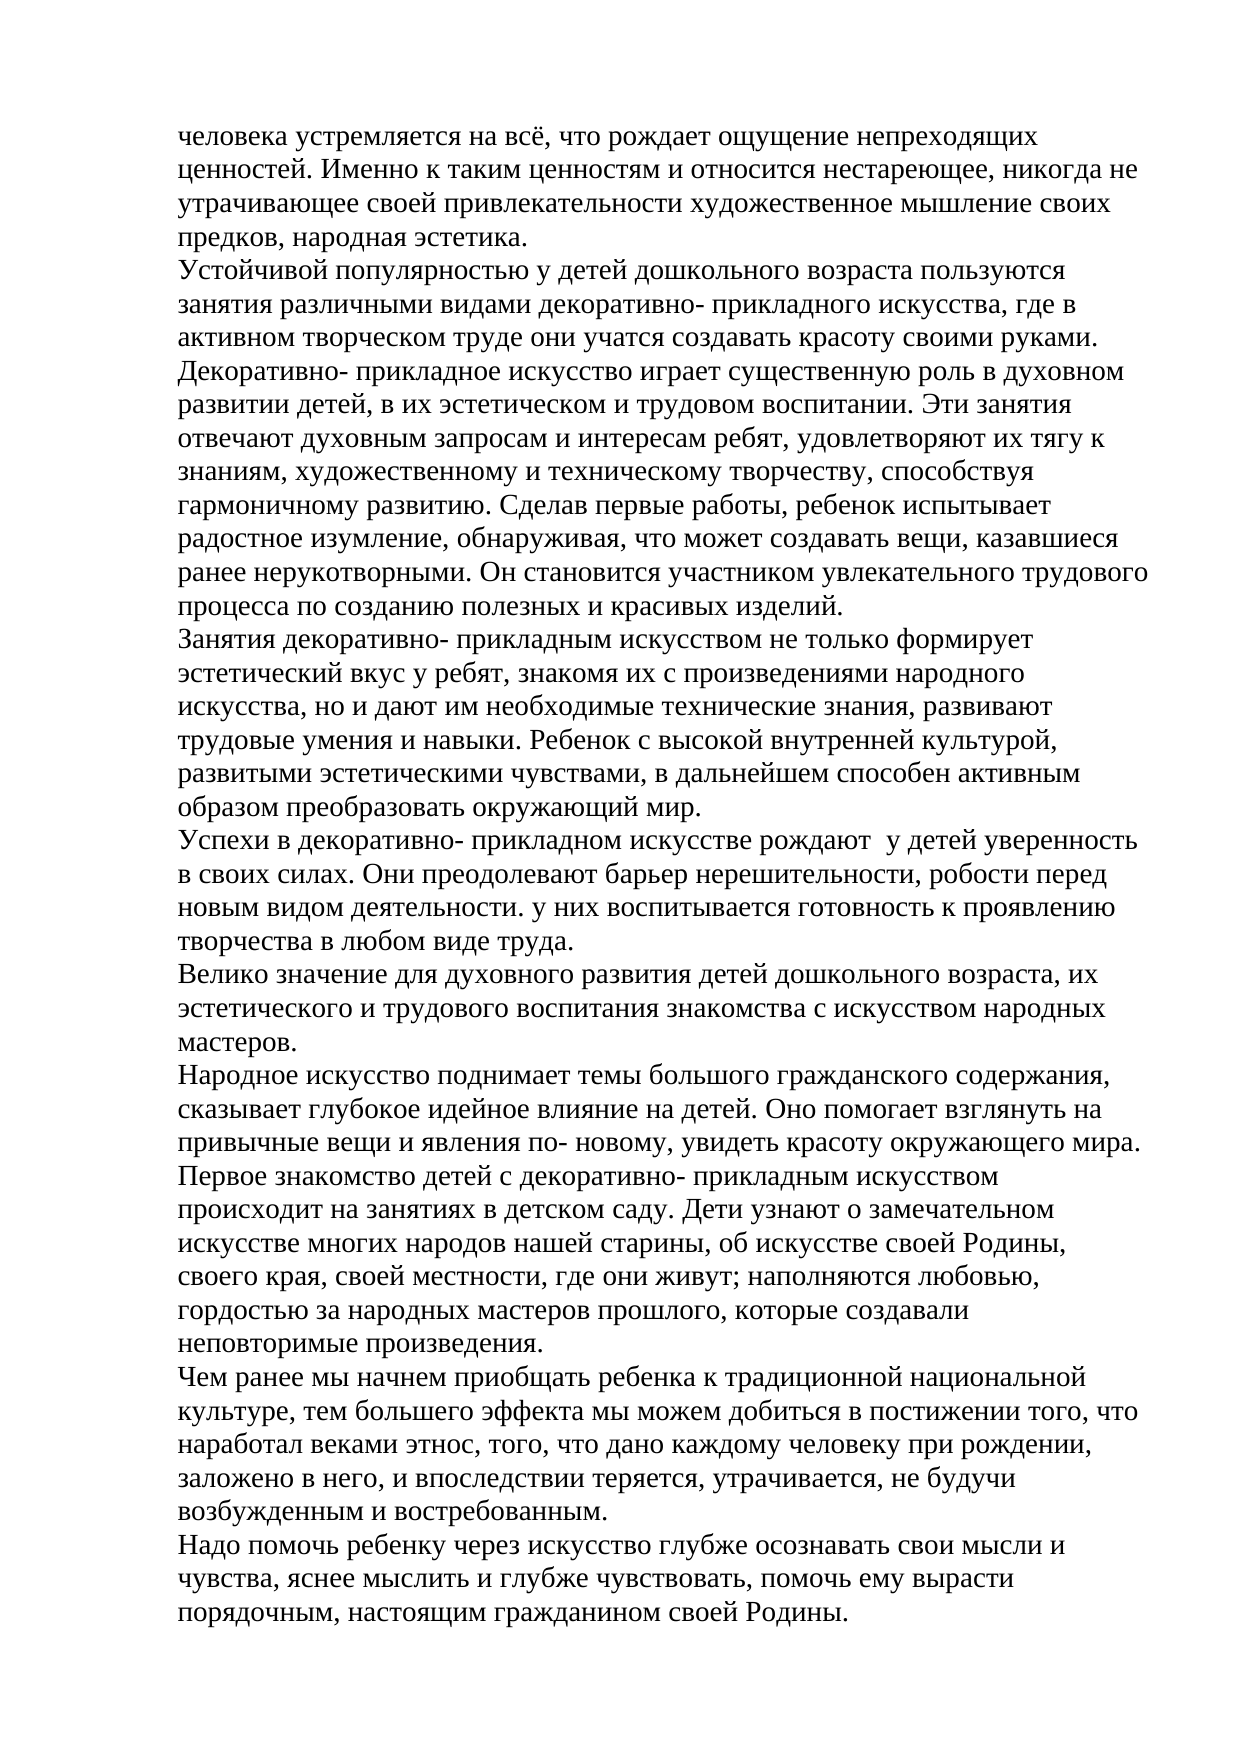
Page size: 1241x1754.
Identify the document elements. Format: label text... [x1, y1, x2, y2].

text Чем ранее мы начнем приобщать ребенка к традиционной национальной культуре, тем большего эффекта мы можем добиться в постижении того, что наработал веками этнос, того, что дано каждому человеку при рождении, заложено в него, и впоследствии теряется, утрачивается, не будучи возбужденным и востребованным. [177, 1359, 1152, 1527]
text Успехи в декоративно- прикладном искусстве рождают у детей уверенность в своих силах. Они преодолевают барьер нерешительности, робости перед новым видом деятельности. у них воспитывается готовность к проявлению творчества в любом виде труда. [177, 822, 1152, 957]
text Занятия декоративно- прикладным искусством не только формирует эстетический вкус у ребят, знакомя их с произведениями народного искусства, но и дают им необходимые технические знания, развивают трудовые умения и навыки. Ребенок с высокой внутренней культурой, развитыми эстетическими чувствами, в дальнейшем способен активным образом преобразовать окружающий мир. [177, 621, 1152, 822]
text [177, 118, 1152, 252]
text Первое знакомство детей с декоративно- прикладным искусством происходит на занятиях в детском саду. Дети узнают о замечательном искусстве многих народов нашей старины, об искусстве своей Родины, своего края, своей местности, где они живут; наполняются любовью, гордостью за народных мастеров прошлого, которые создавали неповторимые произведения. [177, 1158, 1152, 1359]
text Народное искусство поднимает темы большого гражданского содержания, сказывает глубокое идейное влияние на детей. Оно помогает взглянуть на привычные вещи и явления по- новому, увидеть красоту окружающего мира. [177, 1057, 1152, 1158]
text Велико значение для духовного развития детей дошкольного возраста, их эстетического и трудового воспитания знакомства с искусством народных мастеров. [177, 957, 1152, 1057]
text Надо помочь ребенку через искусство глубже осознавать свои мысли и чувства, яснее мыслить и глубже чувствовать, помочь ему вырасти порядочным, настоящим гражданином своей Родины. [177, 1527, 1152, 1627]
text Устойчивой популярностью у детей дошкольного возраста пользуются занятия различными видами декоративно- прикладного искусства, где в активном творческом труде они учатся создавать красоту своими руками. Декоративно- прикладное искусство играет существенную роль в духовном развитии детей, в их эстетическом и трудовом воспитании. Эти занятия отвечают духовным запросам и интересам ребят, удовлетворяют их тягу к знаниям, художественному и техническому творчеству, способствуя гармоничному развитию. Сделав первые работы, ребенок испытывает радостное изумление, обнаруживая, что может создавать вещи, казавшиеся ранее нерукотворными. Он становится участником увлекательного трудового процесса по созданию полезных и красивых изделий. [177, 252, 1152, 621]
